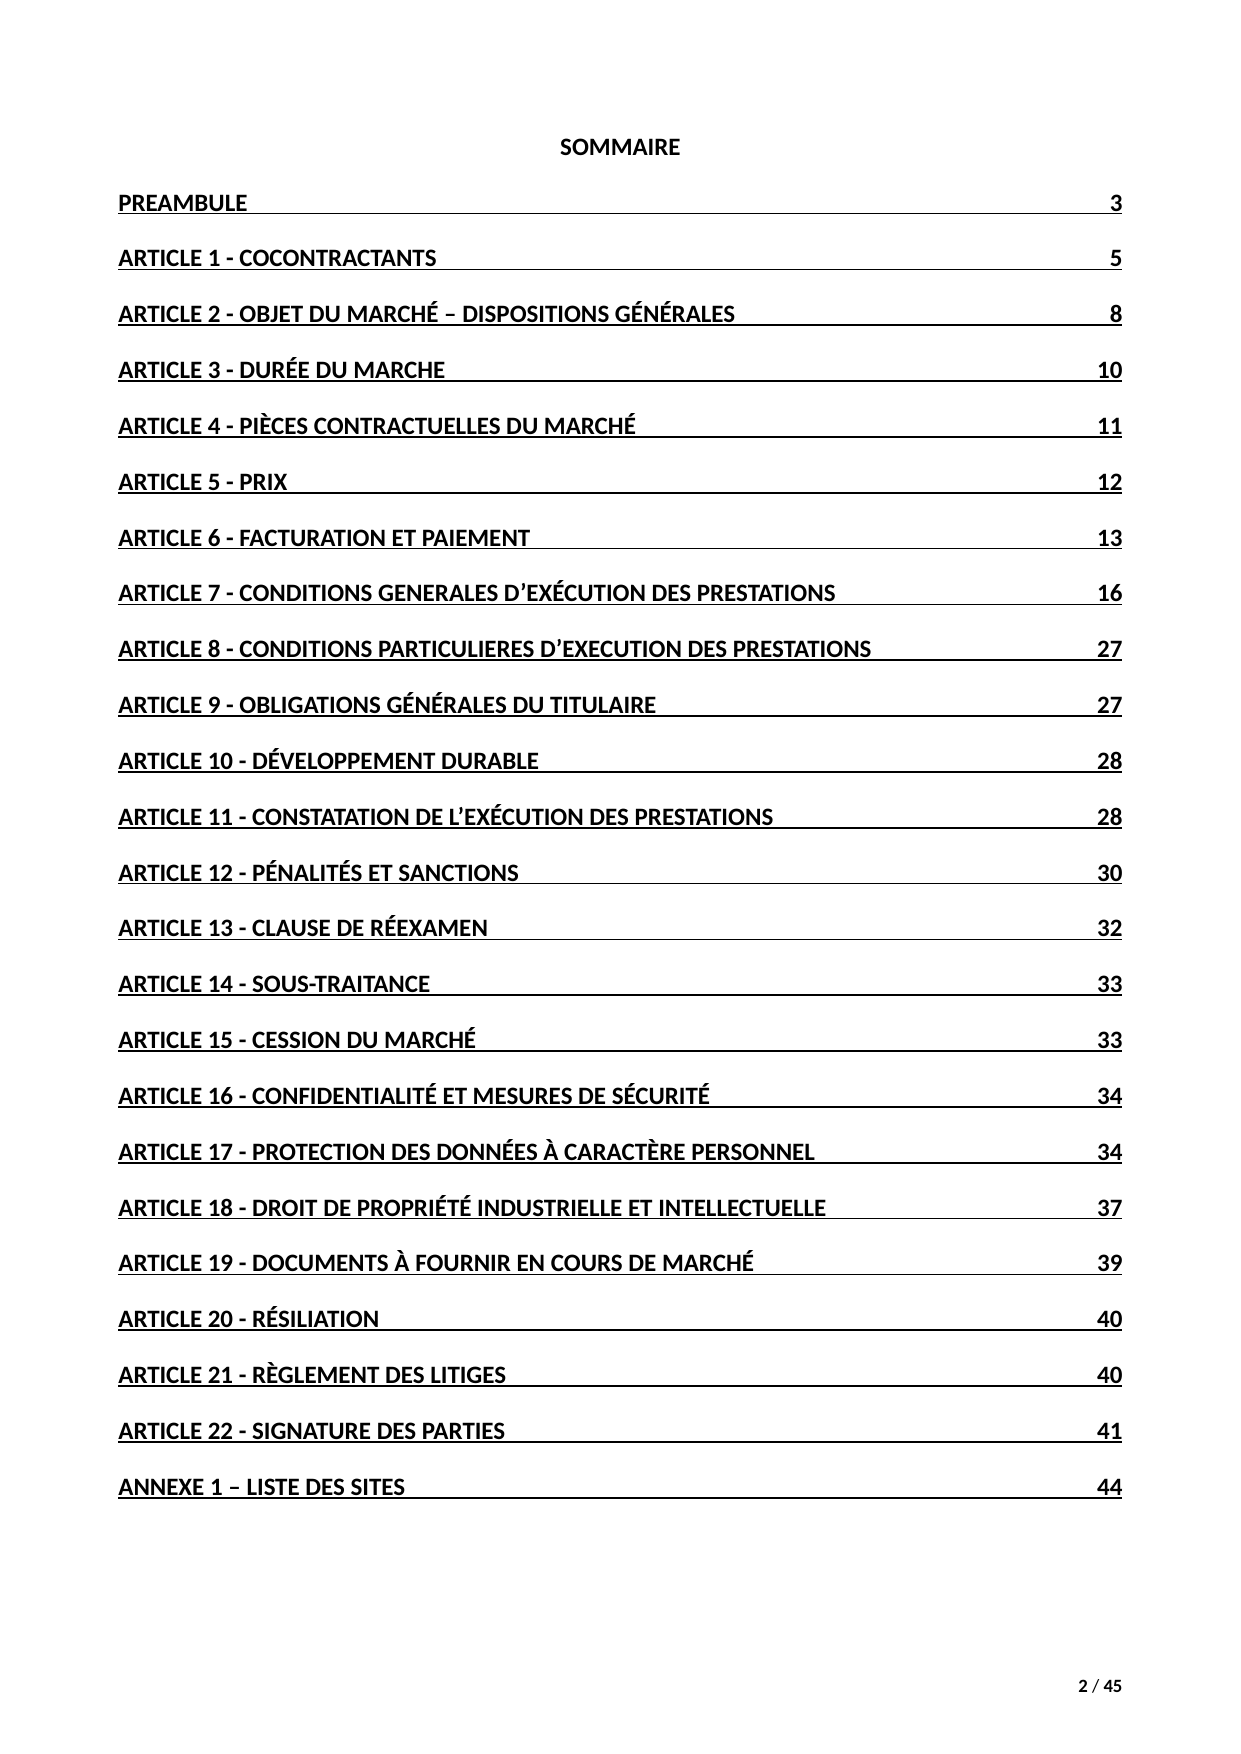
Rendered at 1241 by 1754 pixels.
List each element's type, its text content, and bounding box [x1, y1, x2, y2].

text ARTICLE 19 - DOCUMENTS À FOURNIR EN COURS DE MARCHÉ 39 [118, 1247, 1122, 1274]
text PREAMBULE 3 [118, 187, 1122, 213]
text ARTICLE 2 - OBJET DU MARCHÉ – DISPOSITIONS GÉNÉRALES 8 [118, 298, 1122, 324]
text ARTICLE 16 - CONFIDENTIALITÉ ET MESURES DE SÉCURITÉ 34 [118, 1080, 1122, 1106]
text ARTICLE 1 - COCONTRACTANTS 5 [118, 242, 1122, 269]
text ARTICLE 17 - PROTECTION DES DONNÉES À CARACTÈRE PERSONNEL 34 [118, 1136, 1122, 1162]
text ARTICLE 10 - DÉVELOPPEMENT DURABLE 28 [118, 745, 1122, 771]
text ARTICLE 8 - CONDITIONS PARTICULIERES D’EXECUTION DES PRESTATIONS 27 [118, 633, 1122, 659]
text ARTICLE 14 - SOUS-TRAITANCE 33 [118, 968, 1122, 994]
text ARTICLE 7 - CONDITIONS GENERALES D’EXÉCUTION DES PRESTATIONS 16 [118, 577, 1122, 604]
text ARTICLE 22 - SIGNATURE DES PARTIES 41 [118, 1415, 1122, 1441]
text ARTICLE 4 - PIÈCES CONTRACTUELLES DU MARCHÉ 11 [118, 410, 1122, 436]
text ARTICLE 3 - DURÉE DU MARCHE 10 [118, 354, 1122, 380]
text SOMMAIRE [118, 131, 1122, 161]
text ARTICLE 13 - CLAUSE DE RÉEXAMEN 32 [118, 912, 1122, 939]
text ARTICLE 15 - CESSION DU MARCHÉ 33 [118, 1024, 1122, 1050]
text ARTICLE 5 - PRIX 12 [118, 466, 1122, 492]
text ARTICLE 9 - OBLIGATIONS GÉNÉRALES DU TITULAIRE 27 [118, 689, 1122, 715]
text ARTICLE 11 - CONSTATATION DE L’EXÉCUTION DES PRESTATIONS 28 [118, 801, 1122, 827]
text ARTICLE 21 - RÈGLEMENT DES LITIGES 40 [118, 1359, 1122, 1385]
text ANNEXE 1 – LISTE DES SITES 44 [118, 1471, 1122, 1497]
text ARTICLE 18 - DROIT DE PROPRIÉTÉ INDUSTRIELLE ET INTELLECTUELLE 37 [118, 1192, 1122, 1218]
text ARTICLE 6 - FACTURATION ET PAIEMENT 13 [118, 522, 1122, 548]
text ARTICLE 12 - PÉNALITÉS ET SANCTIONS 30 [118, 857, 1122, 883]
text ARTICLE 20 - RÉSILIATION 40 [118, 1303, 1122, 1329]
